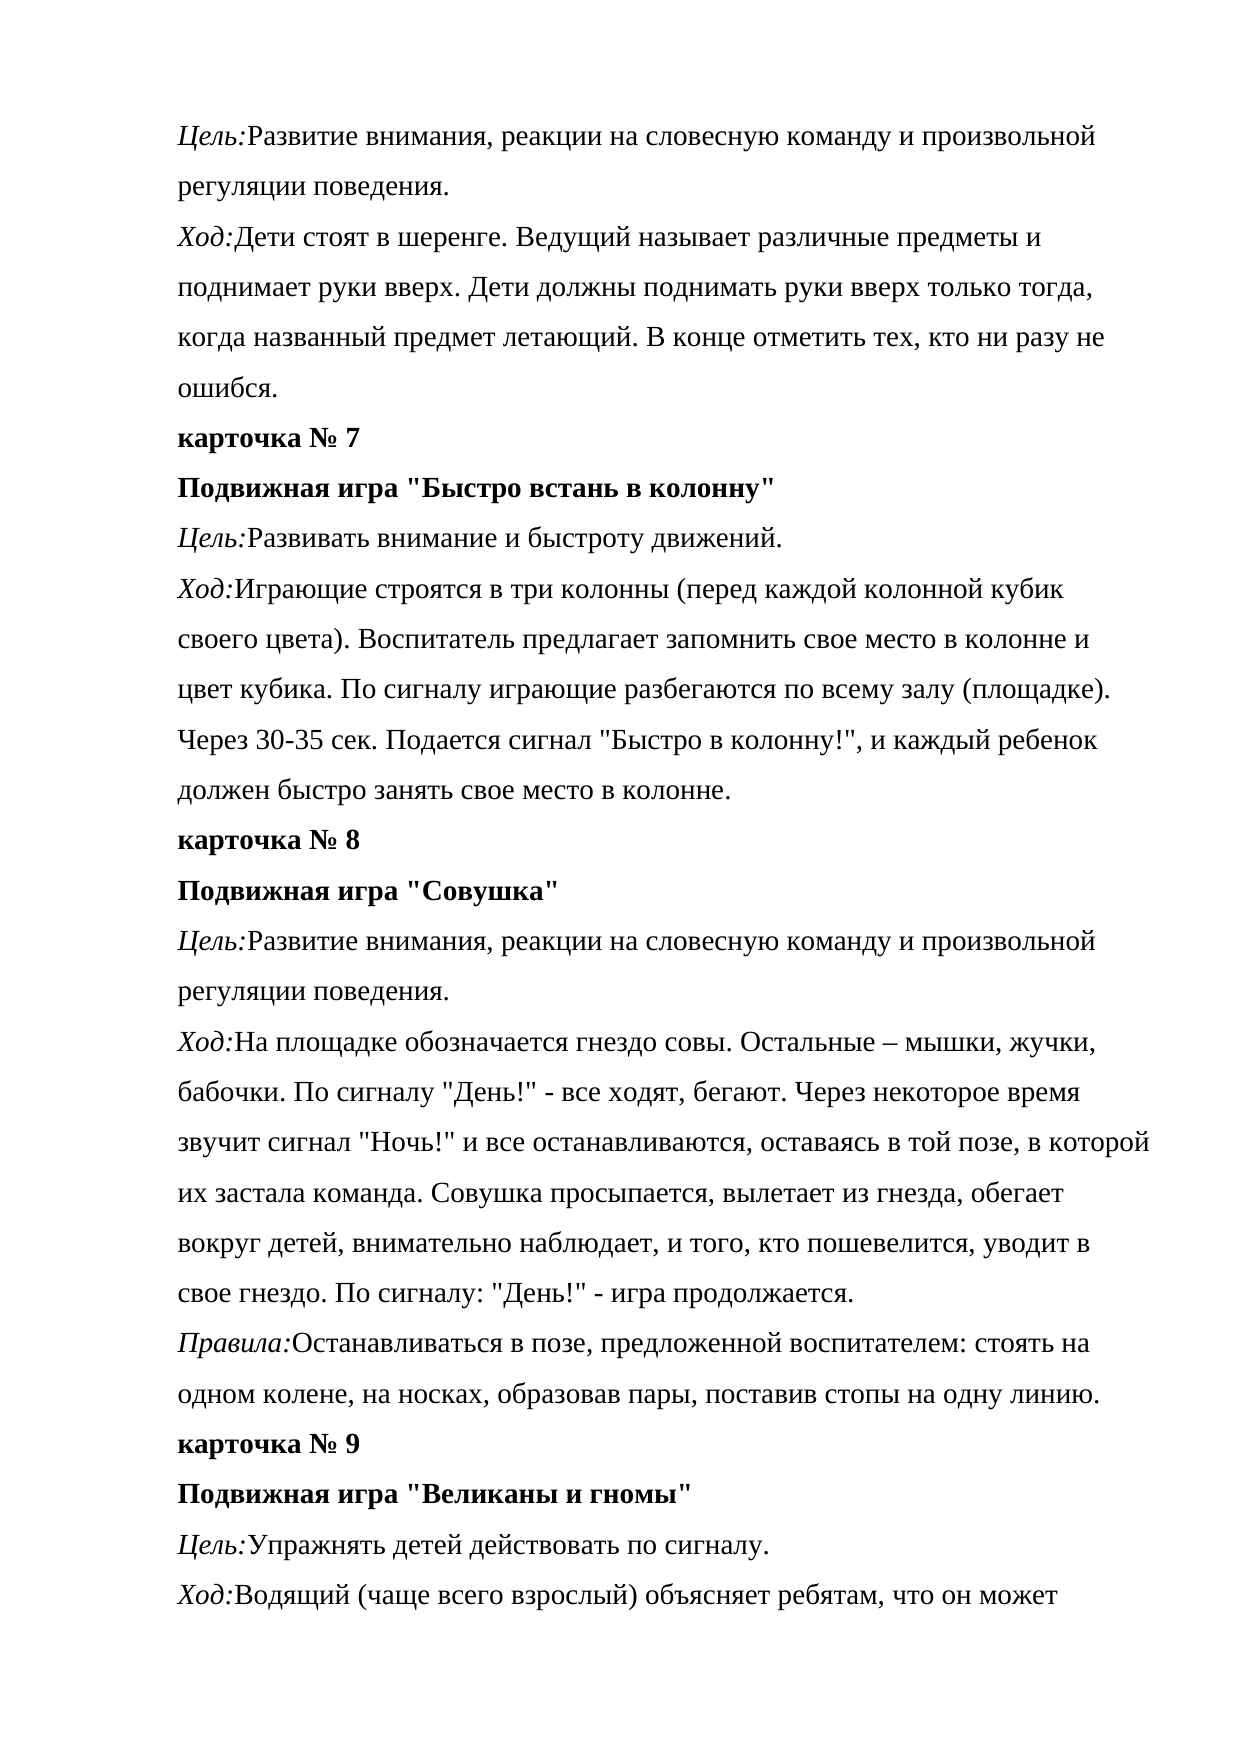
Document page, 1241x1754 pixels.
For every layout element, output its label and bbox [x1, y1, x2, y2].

text [177, 118, 1152, 1611]
